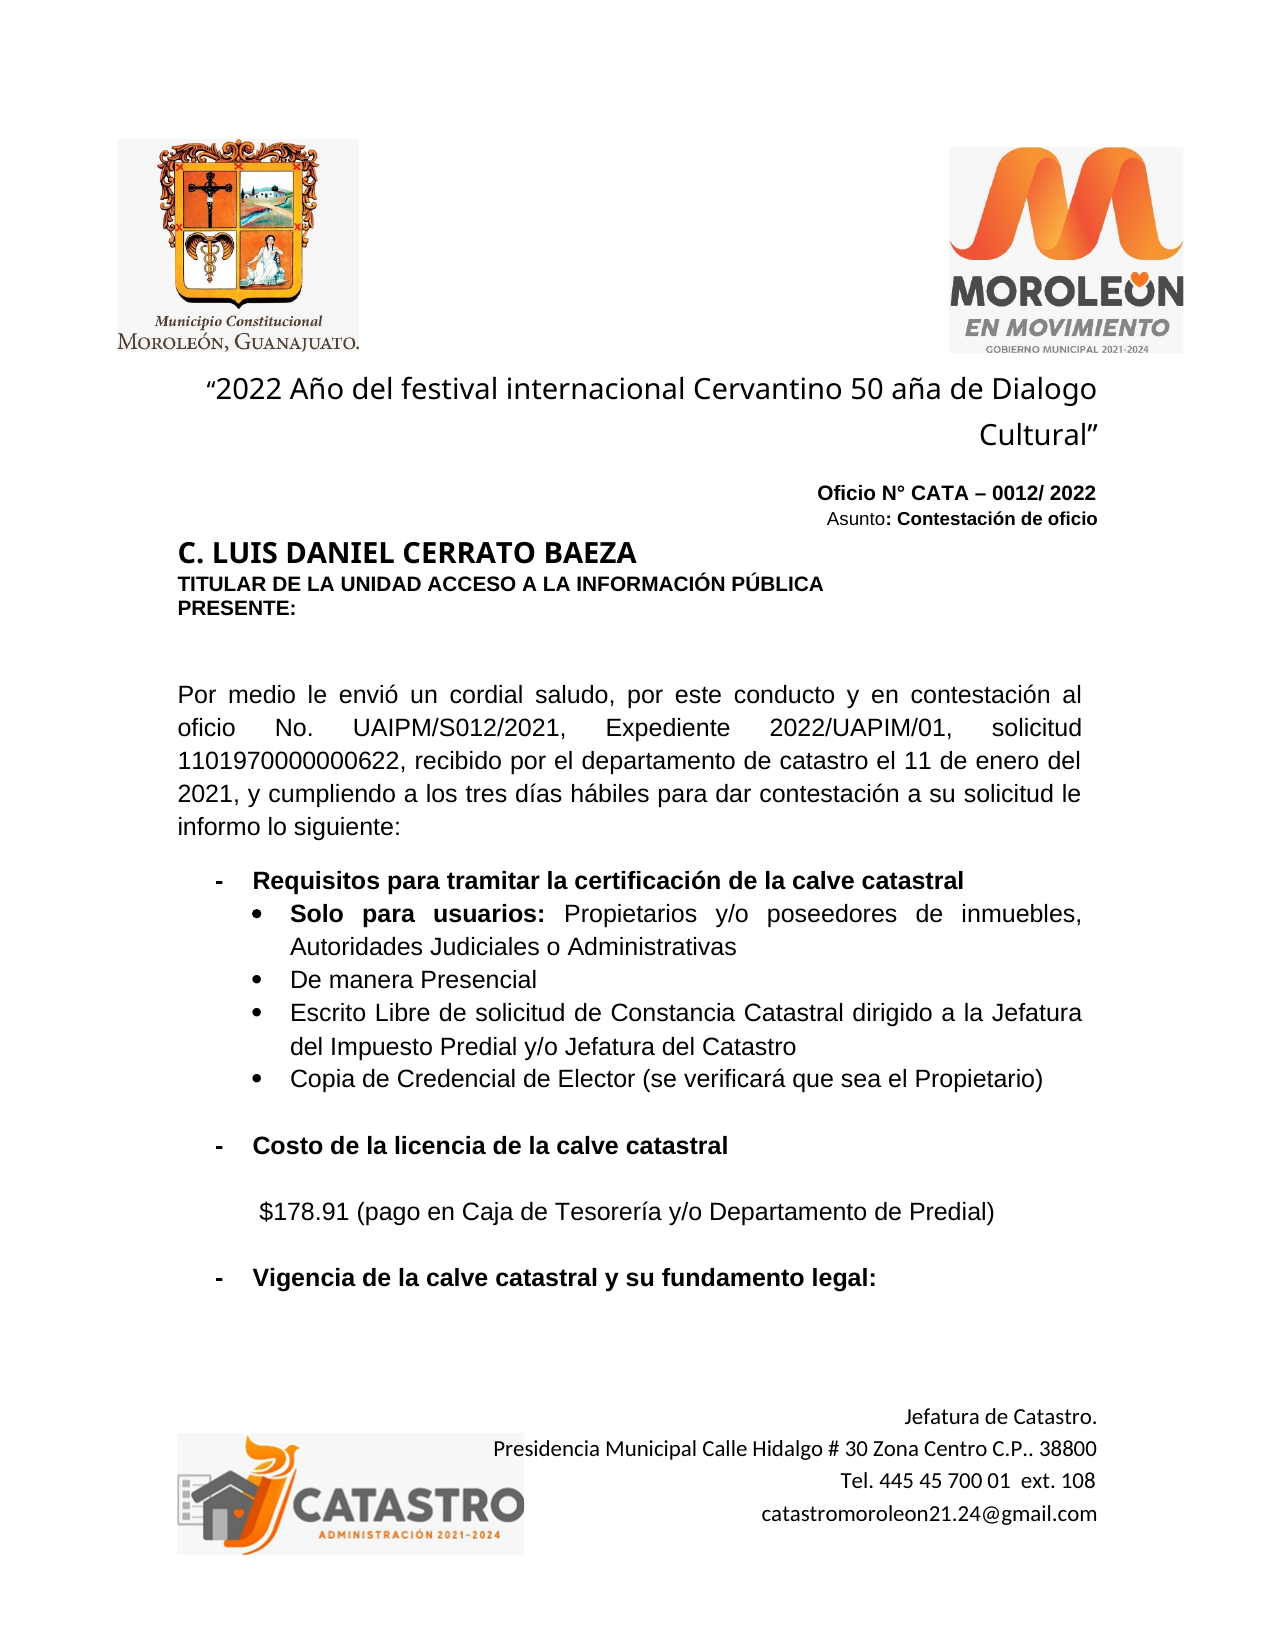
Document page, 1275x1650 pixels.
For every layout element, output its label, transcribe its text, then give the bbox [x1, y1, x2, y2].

list De manera Presencial [252, 965, 1083, 994]
list Escrito Libre de solicitud de Constancia Catastral dirigido a la Jefatura del Impuesto Predial y/o Jefatura del Catastro [252, 998, 1083, 1060]
list Costo de la licencia de la calve catastral [215, 1131, 1083, 1159]
picture [177, 1433, 525, 1555]
list Vigencia de la calve catastral y su fundamento legal: [215, 1263, 1083, 1291]
text C. LUIS DANIEL CERRATO BAEZA [177, 532, 1098, 572]
list $178.91 (pago en Caja de Tesorería y/o Departamento de Predial) [252, 1197, 1083, 1225]
list Requisitos para tramitar la certificación de la calve catastral [215, 866, 1083, 895]
list Copia de Credencial de Elector (se verificará que sea el Propietario) [252, 1064, 1083, 1093]
list Solo para usuarios: Propietarios y/o poseedores de inmuebles, Autoridades Judiciales o Administrativas [252, 899, 1083, 961]
text TITULAR DE LA UNIDAD ACCESO A LA INFORMACIÓN PÚBLICA [177, 572, 1098, 596]
text Oficio N° CATA – 0012/ 2022 Asunto: Contestación de oficio [177, 480, 1098, 529]
picture [949, 147, 1184, 353]
text PRESENTE: [177, 596, 1098, 620]
text “2022 Año del festival internacional Cervantino 50 aña de Dialogo Cultural” [177, 368, 1098, 453]
picture [117, 139, 359, 352]
text Por medio le envió un cordial saludo, por este conducto y en contestación al oficio No. UAIPM/S012/2021, Expediente 2022/UAPIM/01, solicitud 1101970000000622, recibido por el departamento de catastro el 11 de enero del 2021, y cumpliendo a los tres días hábiles para dar contestación a su solicitud le informo lo siguiente: [177, 680, 1083, 841]
